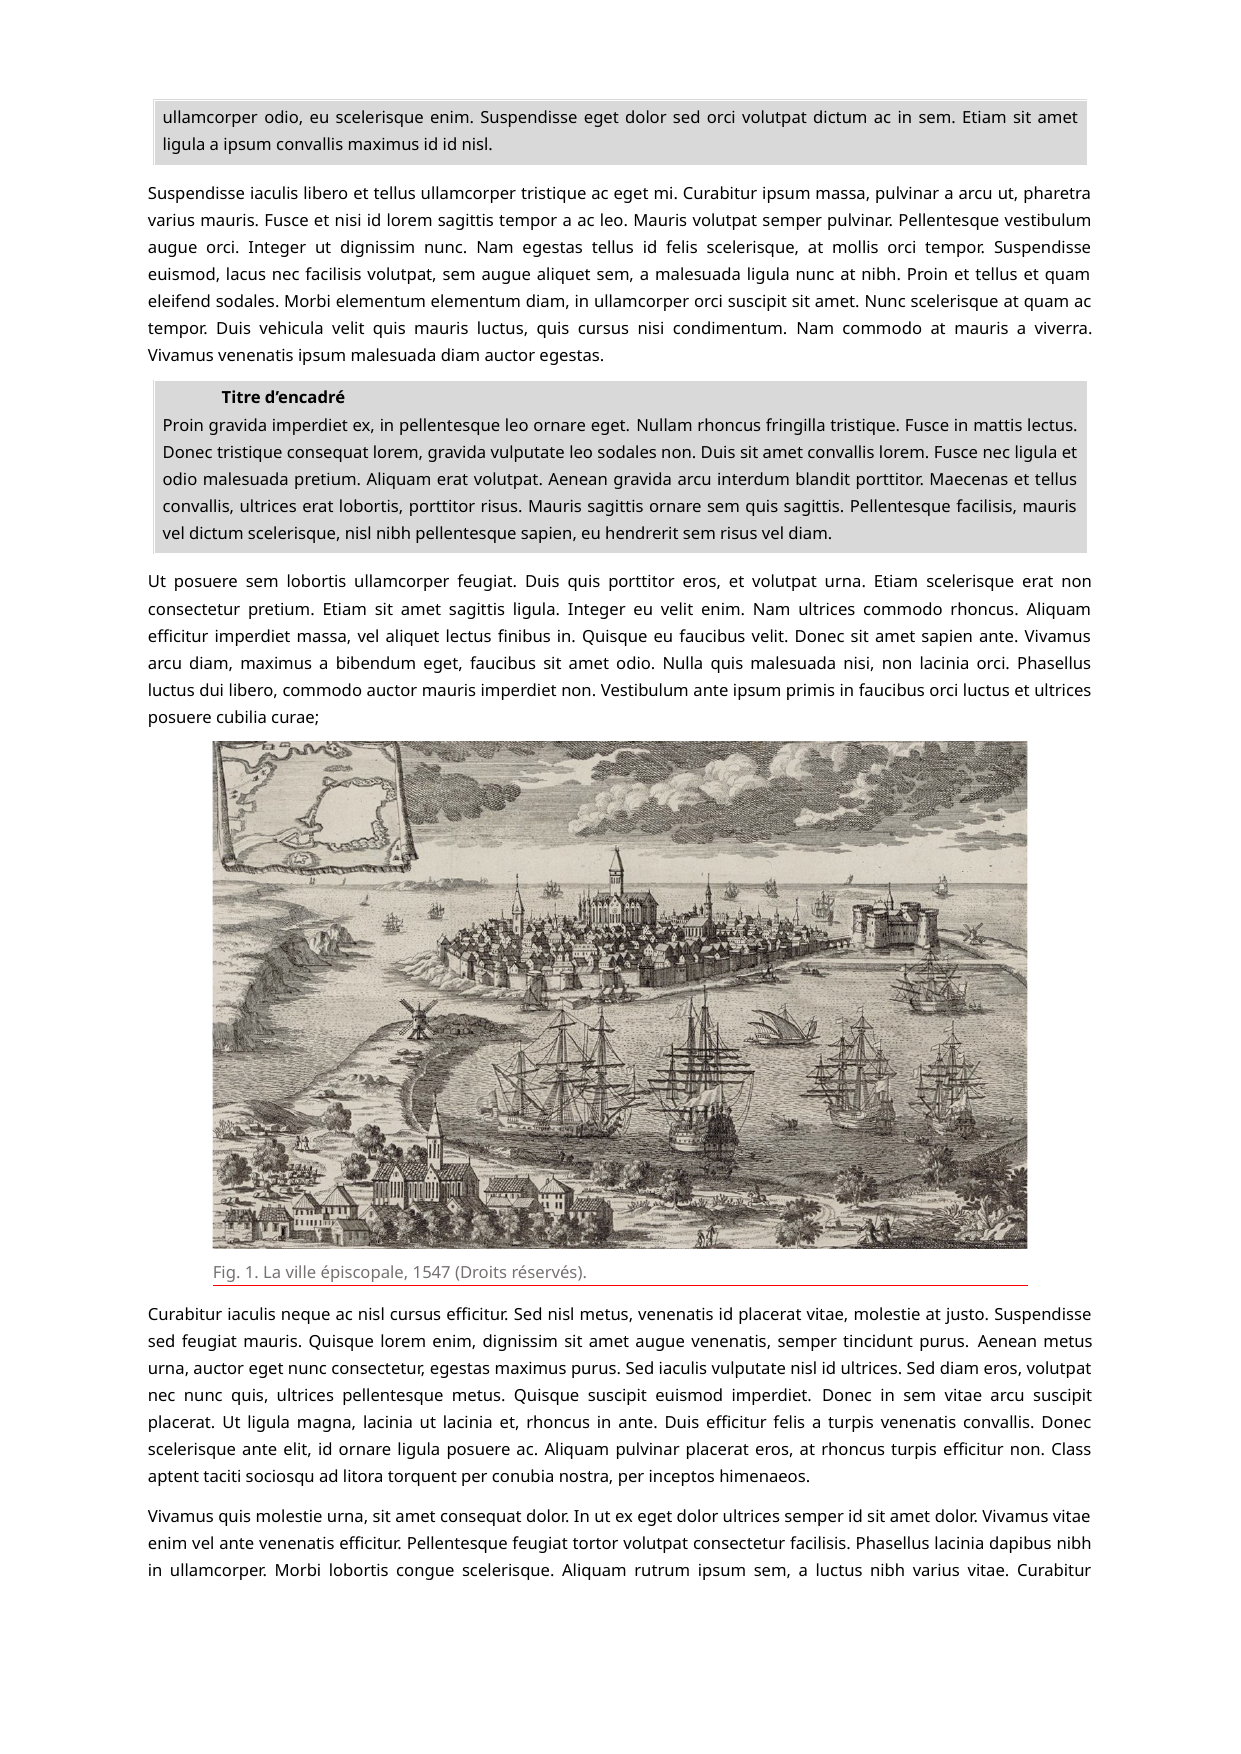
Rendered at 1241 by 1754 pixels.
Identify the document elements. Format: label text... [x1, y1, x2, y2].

text Ut posuere sem lobortis ullamcorper feugiat. Duis quis porttitor eros, et volutpat urna. Etiam scelerisque erat non consectetur pretium. Etiam sit amet sagittis ligula. Integer eu velit enim. Nam ultrices commodo rhoncus. Aliquam efficitur imperdiet massa, vel aliquet lectus finibus in. Quisque eu faucibus velit. Donec sit amet sapien ante. Vivamus arcu diam, maximus a bibendum eget, faucibus sit amet odio. Nulla quis malesuada nisi, non lacinia orci. Phasellus luctus dui libero, commodo auctor mauris imperdiet non. Vestibulum ante ipsum primis in faucibus orci luctus et ultrices posuere cubilia curae; [148, 566, 1093, 729]
text Titre d’encadré [155, 381, 1087, 407]
picture [212, 741, 1028, 1249]
text Curabitur iaculis neque ac nisl cursus efficitur. Sed nisl metus, venenatis id placerat vitae, molestie at justo. Suspendisse sed feugiat mauris. Quisque lorem enim, dignissim sit amet augue venenatis, semper tincidunt purus. Aenean metus urna, auctor eget nunc consectetur, egestas maximus purus. Sed iaculis vulputate nisl id ultrices. Sed diam eros, volutpat nec nunc quis, ultrices pellentesque metus. Quisque suscipit euismod imperdiet. Donec in sem vitae arcu suscipit placerat. Ut ligula magna, lacinia ut lacinia et, rhoncus in ante. Duis efficitur felis a turpis venenatis convallis. Donec scelerisque ante elit, id ornare ligula posuere ac. Aliquam pulvinar placerat eros, at rhoncus turpis efficitur non. Class aptent taciti sociosqu ad litora torquent per conubia nostra, per inceptos himenaeos. [148, 1298, 1093, 1488]
text Fig. 1. La ville épiscopale, 1547 (Droits réservés). [213, 1261, 1028, 1285]
text Suspendisse iaculis libero et tellus ullamcorper tristique ac eget mi. Curabitur ipsum massa, pulvinar a arcu ut, pharetra varius mauris. Fusce et nisi id lorem sagittis tempor a ac leo. Mauris volutpat semper pulvinar. Pellentesque vestibulum augue orci. Integer ut dignissim nunc. Nam egestas tellus id felis scelerisque, at mollis orci tempor. Suspendisse euismod, lacus nec facilisis volutpat, sem augue aliquet sem, a malesuada ligula nunc at nibh. Proin et tellus et quam eleifend sodales. Morbi elementum elementum diam, in ullamcorper orci suscipit sit amet. Nunc scelerisque at quam ac tempor. Duis vehicula velit quis mauris luctus, quis cursus nisi condimentum. Nam commodo at mauris a viverra. Vivamus venenatis ipsum malesuada diam auctor egestas. [148, 178, 1093, 367]
text Proin gravida imperdiet ex, in pellentesque leo ornare eget. Nullam rhoncus fringilla tristique. Fusce in mattis lectus. Donec tristique consequat lorem, gravida vulputate leo sodales non. Duis sit amet convallis lorem. Fusce nec ligula et odio malesuada pretium. Aliquam erat volutpat. Aenean gravida arcu interdum blandit porttitor. Maecenas et tellus convallis, ultrices erat lobortis, porttitor risus. Mauris sagittis ornare sem quis sagittis. Pellentesque facilisis, mauris vel dictum scelerisque, nisl nibh pellentesque sapien, eu hendrerit sem risus vel diam. [155, 407, 1087, 553]
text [155, 101, 1087, 165]
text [148, 1501, 1093, 1582]
